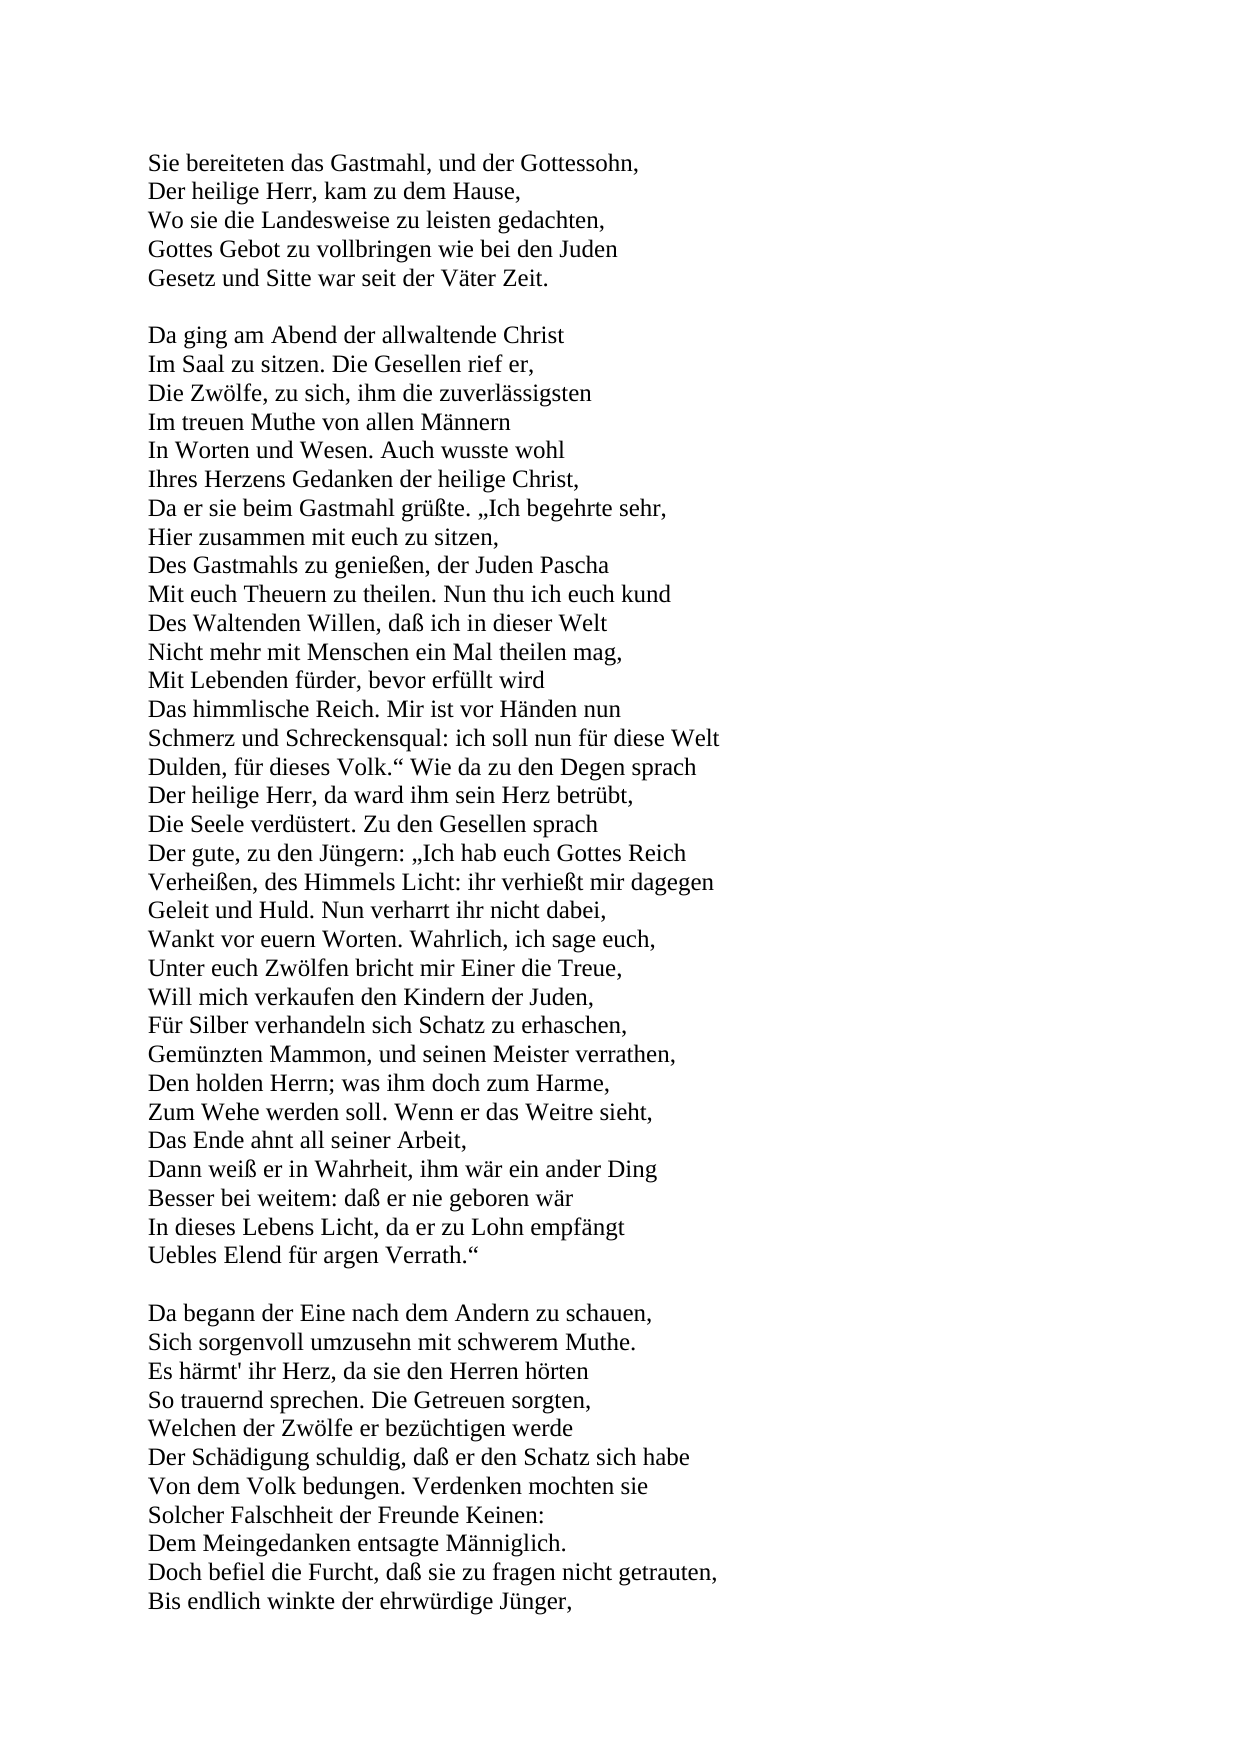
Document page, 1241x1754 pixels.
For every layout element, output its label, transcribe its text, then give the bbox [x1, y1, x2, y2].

text Da ging am Abend der allwaltende Christ Im Saal zu sitzen. Die Gesellen rief er, Die Zwölfe, zu sich, ihm die zuverlässigsten Im treuen Muthe von allen Männern In Worten und Wesen. Auch wusste wohl Ihres Herzens Gedanken der heilige Christ, Da er sie beim Gastmahl grüßte. „Ich begehrte sehr, Hier zusammen mit euch zu sitzen, Des Gastmahls zu genießen, der Juden Pascha Mit euch Theuern zu theilen. Nun thu ich euch kund Des Waltenden Willen, daß ich in dieser Welt Nicht mehr mit Menschen ein Mal theilen mag, Mit Lebenden fürder, bevor erfüllt wird Das himmlische Reich. Mir ist vor Händen nun Schmerz und Schreckensqual: ich soll nun für diese Welt Dulden, für dieses Volk.“ Wie da zu den Degen sprach Der heilige Herr, da ward ihm sein Herz betrübt, Die Seele verdüstert. Zu den Gesellen sprach Der gute, zu den Jüngern: „Ich hab euch Gottes Reich Verheißen, des Himmels Licht: ihr verhießt mir dagegen Geleit und Huld. Nun verharrt ihr nicht dabei, Wankt vor euern Worten. Wahrlich, ich sage euch, Unter euch Zwölfen bricht mir Einer die Treue, Will mich verkaufen den Kindern der Juden, Für Silber verhandeln sich Schatz zu erhaschen, Gemünzten Mammon, und seinen Meister verrathen, Den holden Herrn; was ihm doch zum Harme, Zum Wehe werden soll. Wenn er das Weitre sieht, Das Ende ahnt all seiner Arbeit, Dann weiß er in Wahrheit, ihm wär ein ander Ding Besser bei weitem: daß er nie geboren wär In dieses Lebens Licht, da er zu Lohn empfängt Uebles Elend für argen Verrath.“ [148, 321, 1093, 1269]
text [148, 148, 1093, 291]
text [148, 1298, 1093, 1615]
